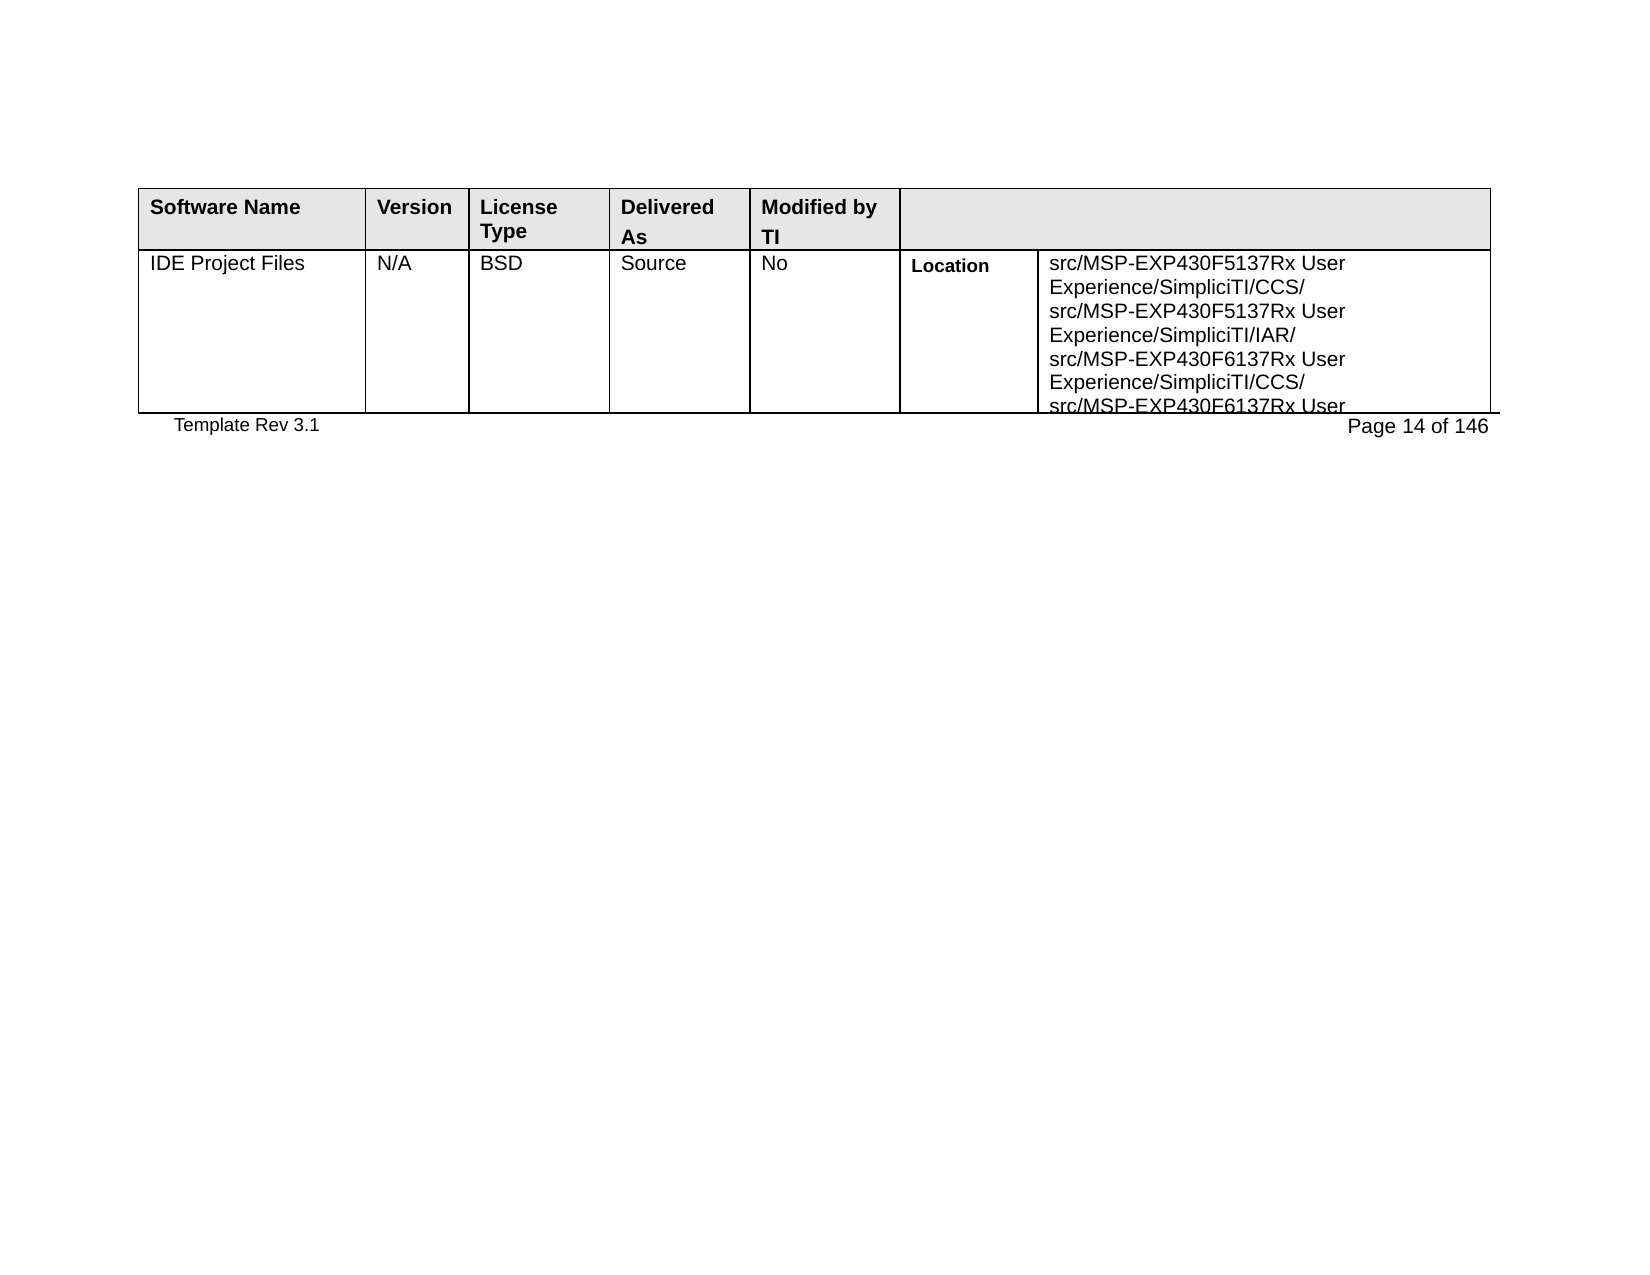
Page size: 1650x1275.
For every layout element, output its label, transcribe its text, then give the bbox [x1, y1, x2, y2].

table_header [901, 189, 1490, 249]
table_header Software Name [139, 189, 365, 249]
table_cell BSD [470, 251, 609, 412]
table_cell Source [610, 251, 749, 412]
table_cell Location [901, 251, 1037, 412]
table_cell IDE Project Files [139, 251, 365, 412]
table_cell No [751, 251, 899, 412]
table_header Delivered As [610, 189, 749, 249]
table_cell N/A [366, 251, 468, 412]
table_header Modified by TI [751, 189, 899, 249]
table_header Version [366, 189, 468, 249]
table_header License Type [470, 189, 609, 249]
table_cell src/MSP-EXP430F5137Rx User Experience/SimpliciTI/CCS/ src/MSP-EXP430F5137Rx User Experience/SimpliciTI/IAR/ src/MSP-EXP430F6137Rx User Experience/SimpliciTI/CCS/ src/MSP-EXP430F6137Rx User Experience/SimpliciTI/IAR/ [1039, 251, 1490, 412]
